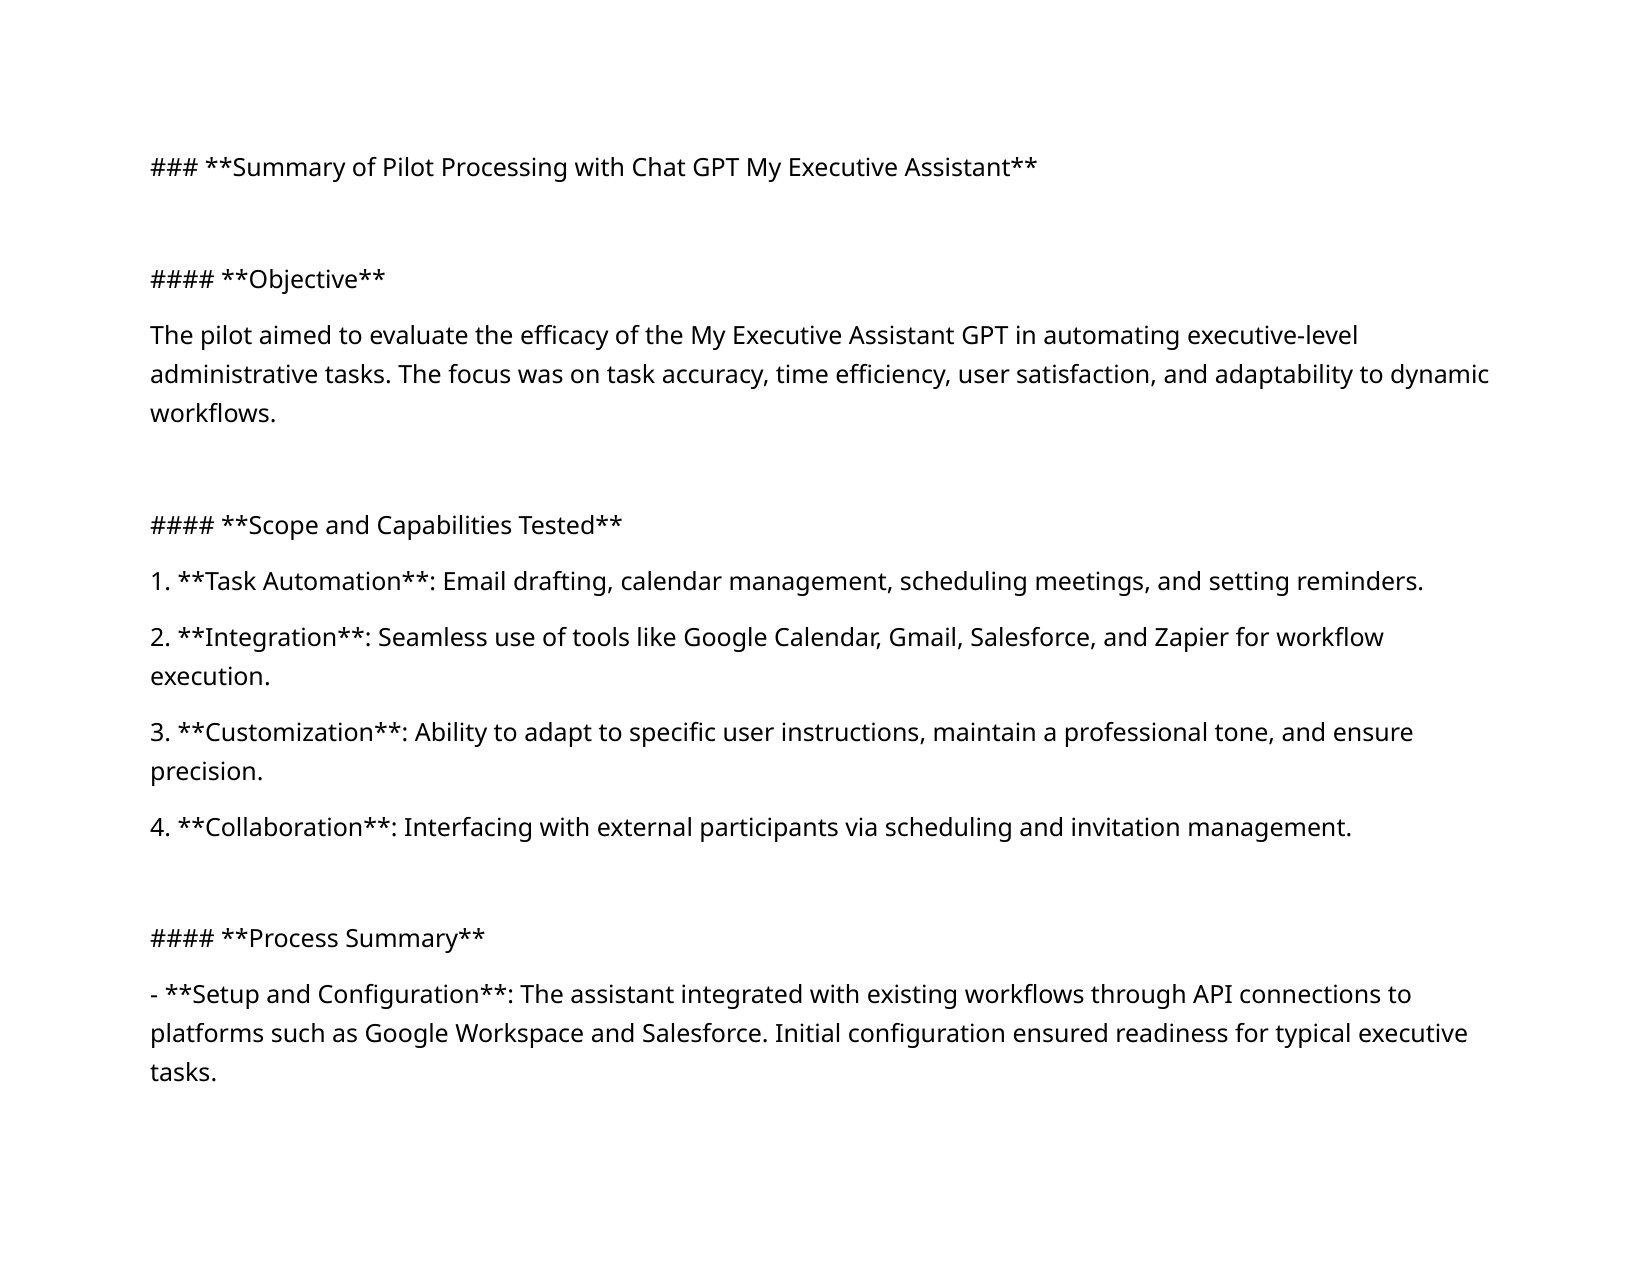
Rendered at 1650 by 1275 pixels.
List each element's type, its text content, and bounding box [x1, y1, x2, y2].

text - **Setup and Configuration**: The assistant integrated with existing workflows through API connections to platforms such as Google Workspace and Salesforce. Initial configuration ensured readiness for typical executive tasks. [150, 977, 1500, 1089]
text #### **Scope and Capabilities Tested** [150, 507, 1500, 542]
text #### **Process Summary** [150, 921, 1500, 955]
text ### **Summary of Pilot Processing with Chat GPT My Executive Assistant** [150, 150, 1500, 184]
text 3. **Customization**: Ability to adapt to specific user instructions, maintain a professional tone, and ensure precision. [150, 714, 1500, 787]
text #### **Objective** [150, 262, 1500, 296]
text 2. **Integration**: Seamless use of tools like Google Calendar, Gmail, Salesforce, and Zapier for workflow execution. [150, 619, 1500, 692]
text 1. **Task Automation**: Email drafting, calendar management, scheduling meetings, and setting reminders. [150, 563, 1500, 597]
text 4. **Collaboration**: Interfacing with external participants via scheduling and invitation management. [150, 809, 1500, 843]
text The pilot aimed to evaluate the efficacy of the My Executive Assistant GPT in automating executive-level administrative tasks. The focus was on task accuracy, time efficiency, user satisfaction, and adaptability to dynamic workflows. [150, 317, 1500, 430]
